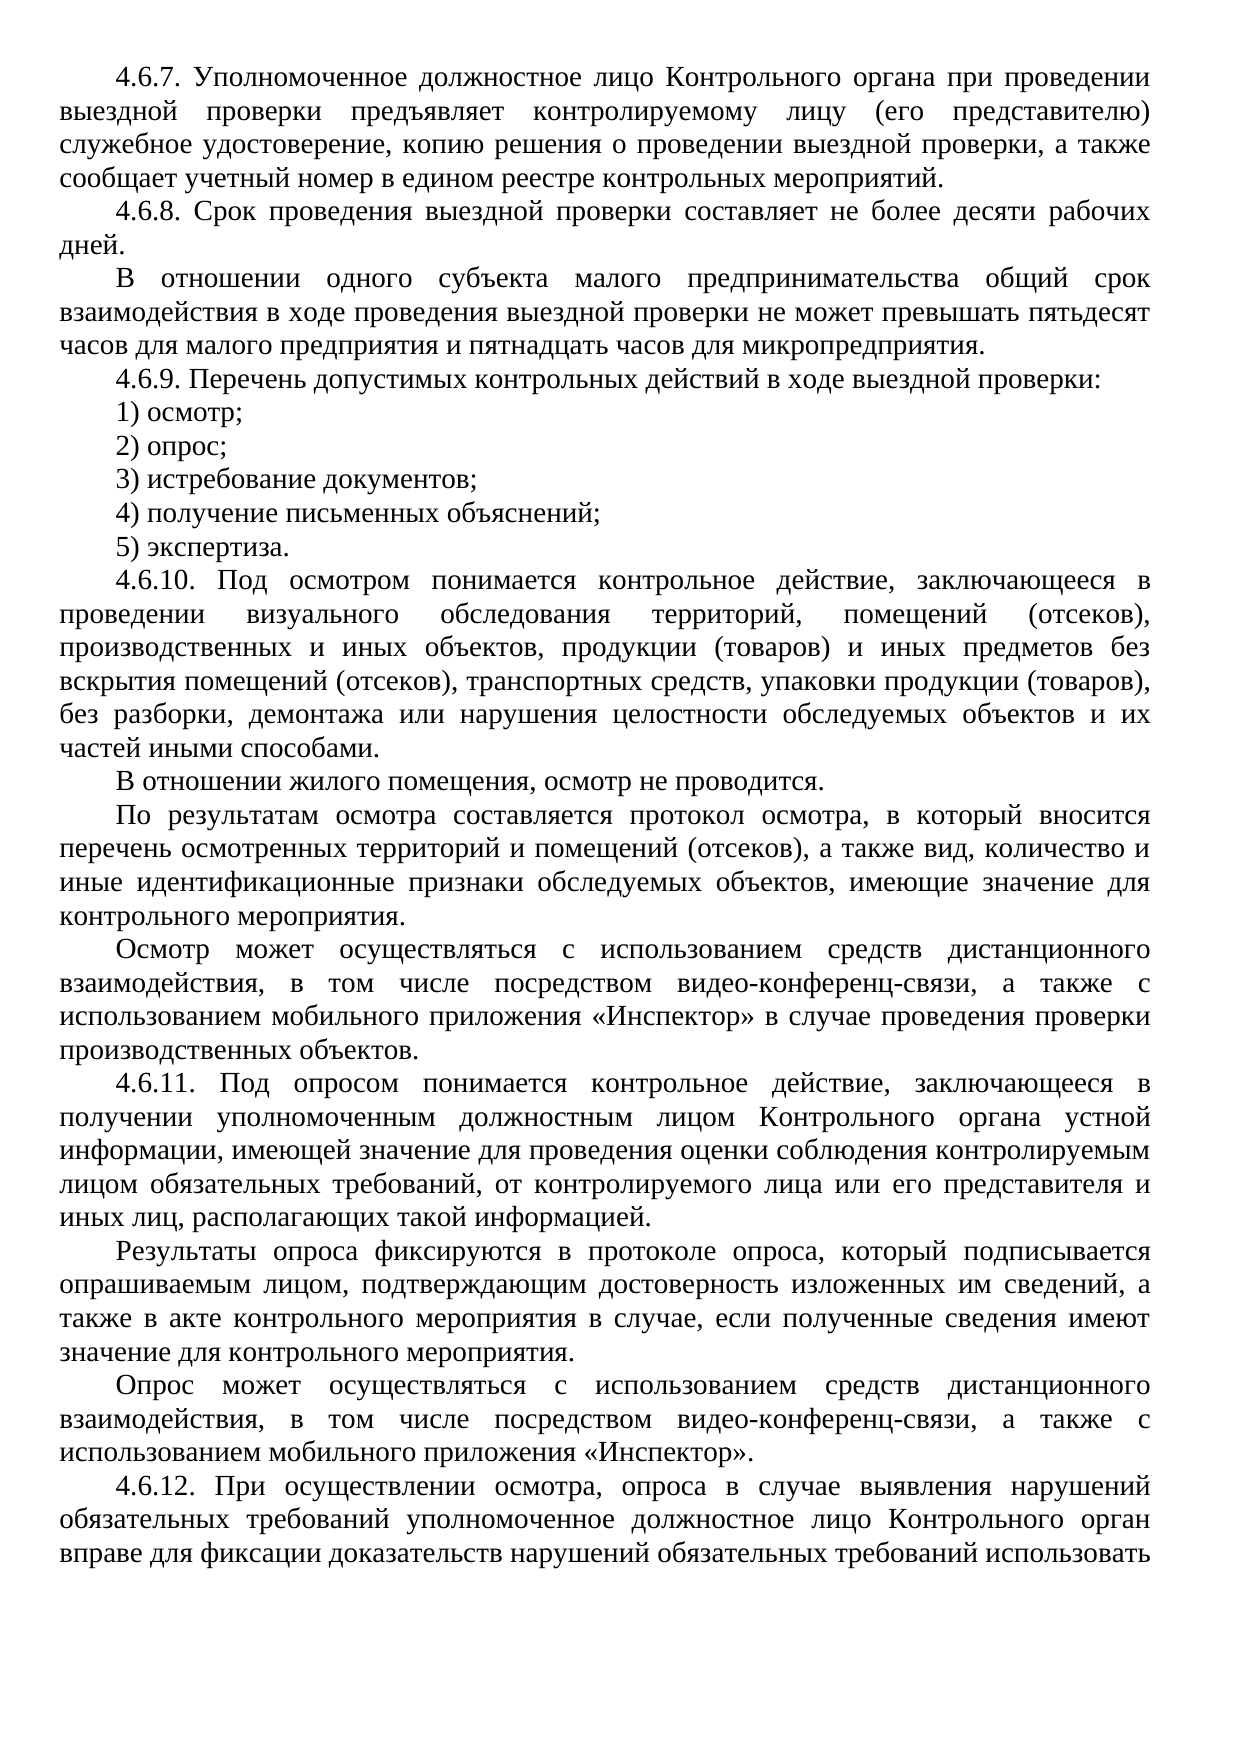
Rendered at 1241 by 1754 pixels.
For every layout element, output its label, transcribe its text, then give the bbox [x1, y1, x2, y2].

text Опрос может осуществляться с использованием средств дистанционного взаимодействия, в том числе посредством видео-конференц-связи, а также с использованием мобильного приложения «Инспектор». [59, 1367, 1152, 1468]
text Осмотр может осуществляться с использованием средств дистанционного взаимодействия, в том числе посредством видео-конференц-связи, а также с использованием мобильного приложения «Инспектор» в случае проведения проверки производственных объектов. [59, 931, 1152, 1065]
list В отношении одного субъекта малого предпринимательства общий срок взаимодействия в ходе проведения выездной проверки не может превышать пятьдесят часов для малого предприятия и пятнадцать часов для микропредприятия. [59, 260, 1152, 361]
text 5) экспертиза. [59, 529, 1152, 562]
text Результаты опроса фиксируются в протоколе опроса, который подписывается опрашиваемым лицом, подтверждающим достоверность изложенных им сведений, а также в акте контрольного мероприятия в случае, если полученные сведения имеют значение для контрольного мероприятия. [59, 1233, 1152, 1367]
text 4.6.10. Под осмотром понимается контрольное действие, заключающееся в проведении визуального обследования территорий, помещений (отсеков), производственных и иных объектов, продукции (товаров) и иных предметов без вскрытия помещений (отсеков), транспортных средств, упаковки продукции (товаров), без разборки, демонтажа или нарушения целостности обследуемых объектов и их частей иными способами. [59, 562, 1152, 763]
text 1) осмотр; [59, 394, 1152, 428]
list 4.6.8. Срок проведения выездной проверки составляет не более десяти рабочих дней. [59, 193, 1152, 260]
text 4.6.9. Перечень допустимых контрольных действий в ходе выездной проверки: [59, 361, 1152, 394]
text 2) опрос; [59, 428, 1152, 462]
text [59, 1468, 1152, 1568]
text 4) получение письменных объяснений; [59, 495, 1152, 529]
text По результатам осмотра составляется протокол осмотра, в который вносится перечень осмотренных территорий и помещений (отсеков), а также вид, количество и иные идентификационные признаки обследуемых объектов, имеющие значение для контрольного мероприятия. [59, 797, 1152, 931]
list 4.6.7. Уполномоченное должностное лицо Контрольного органа при проведении выездной проверки предъявляет контролируемому лицу (его представителю) служебное удостоверение, копию решения о проведении выездной проверки, а также сообщает учетный номер в едином реестре контрольных мероприятий. [59, 59, 1152, 193]
text 3) истребование документов; [59, 462, 1152, 495]
text 4.6.11. Под опросом понимается контрольное действие, заключающееся в получении уполномоченным должностным лицом Контрольного органа устной информации, имеющей значение для проведения оценки соблюдения контролируемым лицом обязательных требований, от контролируемого лица или его представителя и иных лиц, располагающих такой информацией. [59, 1065, 1152, 1233]
text В отношении жилого помещения, осмотр не проводится. [59, 763, 1152, 797]
